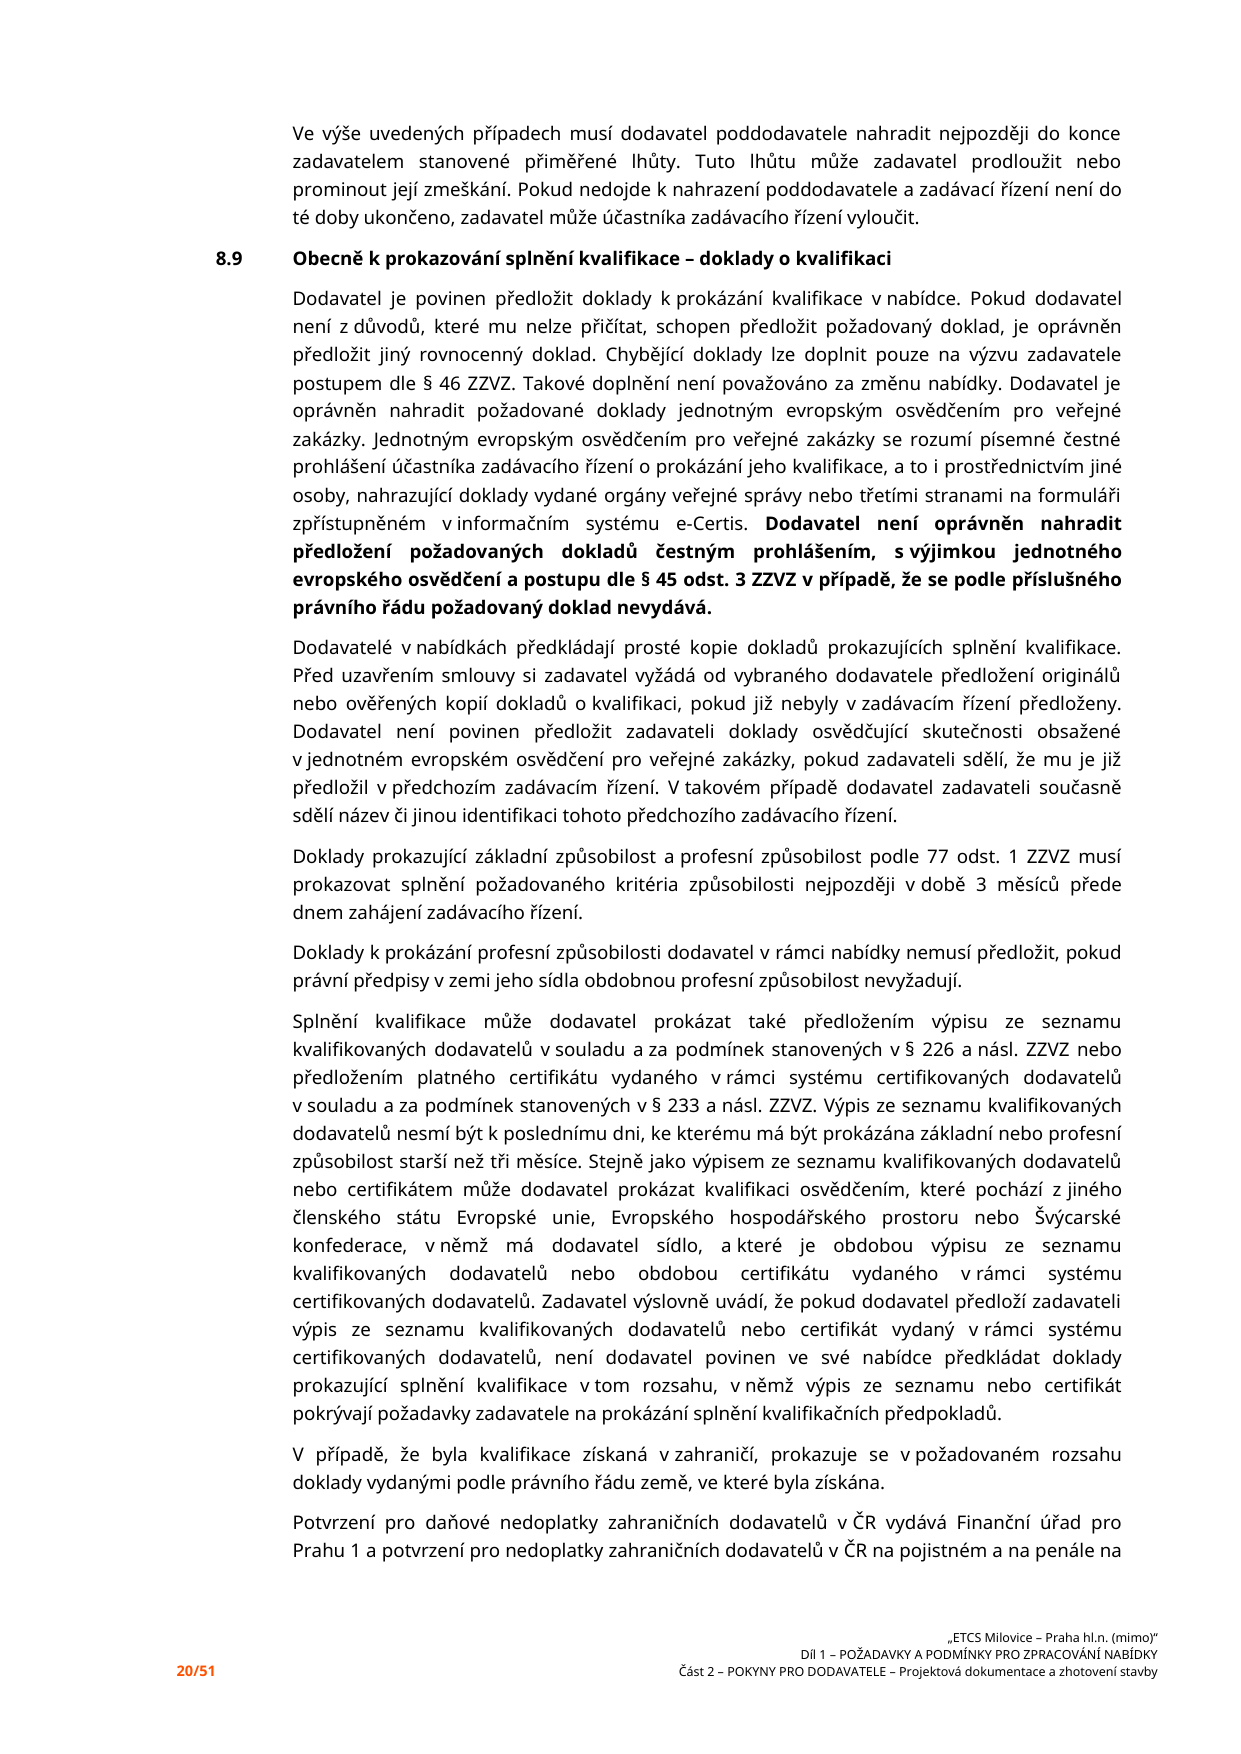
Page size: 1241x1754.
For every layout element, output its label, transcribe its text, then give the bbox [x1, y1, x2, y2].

text Doklady k prokázání profesní způsobilosti dodavatel v rámci nabídky nemusí předložit, pokud právní předpisy v zemi jeho sídla obdobnou profesní způsobilost nevyžadují. [292, 940, 1122, 993]
text Dodavatelé v nabídkách předkládají prosté kopie dokladů prokazujících splnění kvalifikace. Před uzavřením smlouvy si zadavatel vyžádá od vybraného dodavatele předložení originálů nebo ověřených kopií dokladů o kvalifikaci, pokud již nebyly v zadávacím řízení předloženy. Dodavatel není povinen předložit zadavateli doklady osvědčující skutečnosti obsažené v jednotném evropském osvědčení pro veřejné zakázky, pokud zadavateli sdělí, že mu je již předložil v předchozím zadávacím řízení. V takovém případě dodavatel zadavateli současně sdělí název či jinou identifikaci tohoto předchozího zadávacího řízení. [292, 634, 1122, 828]
text Splnění kvalifikace může dodavatel prokázat také předložením výpisu ze seznamu kvalifikovaných dodavatelů v souladu a za podmínek stanovených v § 226 a násl. ZZVZ nebo předložením platného certifikátu vydaného v rámci systému certifikovaných dodavatelů v souladu a za podmínek stanovených v § 233 a násl. ZZVZ. Výpis ze seznamu kvalifikovaných dodavatelů nesmí být k poslednímu dni, ke kterému má být prokázána základní nebo profesní způsobilost starší než tři měsíce. Stejně jako výpisem ze seznamu kvalifikovaných dodavatelů nebo certifikátem může dodavatel prokázat kvalifikaci osvědčením, které pochází z jiného členského státu Evropské unie, Evropského hospodářského prostoru nebo Švýcarské konfederace, v němž má dodavatel sídlo, a které je obdobou výpisu ze seznamu kvalifikovaných dodavatelů nebo obdobou certifikátu vydaného v rámci systému certifikovaných dodavatelů. Zadavatel výslovně uvádí, že pokud dodavatel předloží zadavateli výpis ze seznamu kvalifikovaných dodavatelů nebo certifikát vydaný v rámci systému certifikovaných dodavatelů, není dodavatel povinen ve své nabídce předkládat doklady prokazující splnění kvalifikace v tom rozsahu, v němž výpis ze seznamu nebo certifikát pokrývají požadavky zadavatele na prokázání splnění kvalifikačních předpokladů. [292, 1008, 1122, 1426]
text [292, 1509, 1122, 1563]
text Dodavatel je povinen předložit doklady k prokázání kvalifikace v nabídce. Pokud dodavatel není z důvodů, které mu nelze přičítat, schopen předložit požadovaný doklad, je oprávněn předložit jiný rovnocenný doklad. Chybějící doklady lze doplnit pouze na výzvu zadavatele postupem dle § 46 ZZVZ. Takové doplnění není považováno za změnu nabídky. Dodavatel je oprávněn nahradit požadované doklady jednotným evropským osvědčením pro veřejné zakázky. Jednotným evropským osvědčením pro veřejné zakázky se rozumí písemné čestné prohlášení účastníka zadávacího řízení o prokázání jeho kvalifikace, a to i prostřednictvím jiné osoby, nahrazující doklady vydané orgány veřejné správy nebo třetími stranami na formuláři zpřístupněném v informačním systému e-Certis. Dodavatel není oprávněn nahradit předložení požadovaných dokladů čestným prohlášením, s výjimkou jednotného evropského osvědčení a postupu dle § 45 odst. 3 ZZVZ v případě, že se podle příslušného právního řádu požadovaný doklad nevydává. [292, 286, 1122, 619]
text Doklady prokazující základní způsobilost a profesní způsobilost podle 77 odst. 1 ZZVZ musí prokazovat splnění požadovaného kritéria způsobilosti nejpozději v době 3 měsíců přede dnem zahájení zadávacího řízení. [292, 843, 1122, 925]
text V případě, že byla kvalifikace získaná v zahraničí, prokazuje se v požadovaném rozsahu doklady vydanými podle právního řádu země, ve které byla získána. [292, 1441, 1122, 1494]
text Ve výše uvedených případech musí dodavatel poddodavatele nahradit nejpozději do konce zadavatelem stanovené přiměřené lhůty. Tuto lhůtu může zadavatel prodloužit nebo prominout její zmeškání. Pokud nedojde k nahrazení poddodavatele a zadávací řízení není do té doby ukončeno, zadavatel může účastníka zadávacího řízení vyloučit. [292, 121, 1122, 230]
text Obecně k prokazování splnění kvalifikace – doklady o kvalifikaci [216, 245, 1122, 271]
